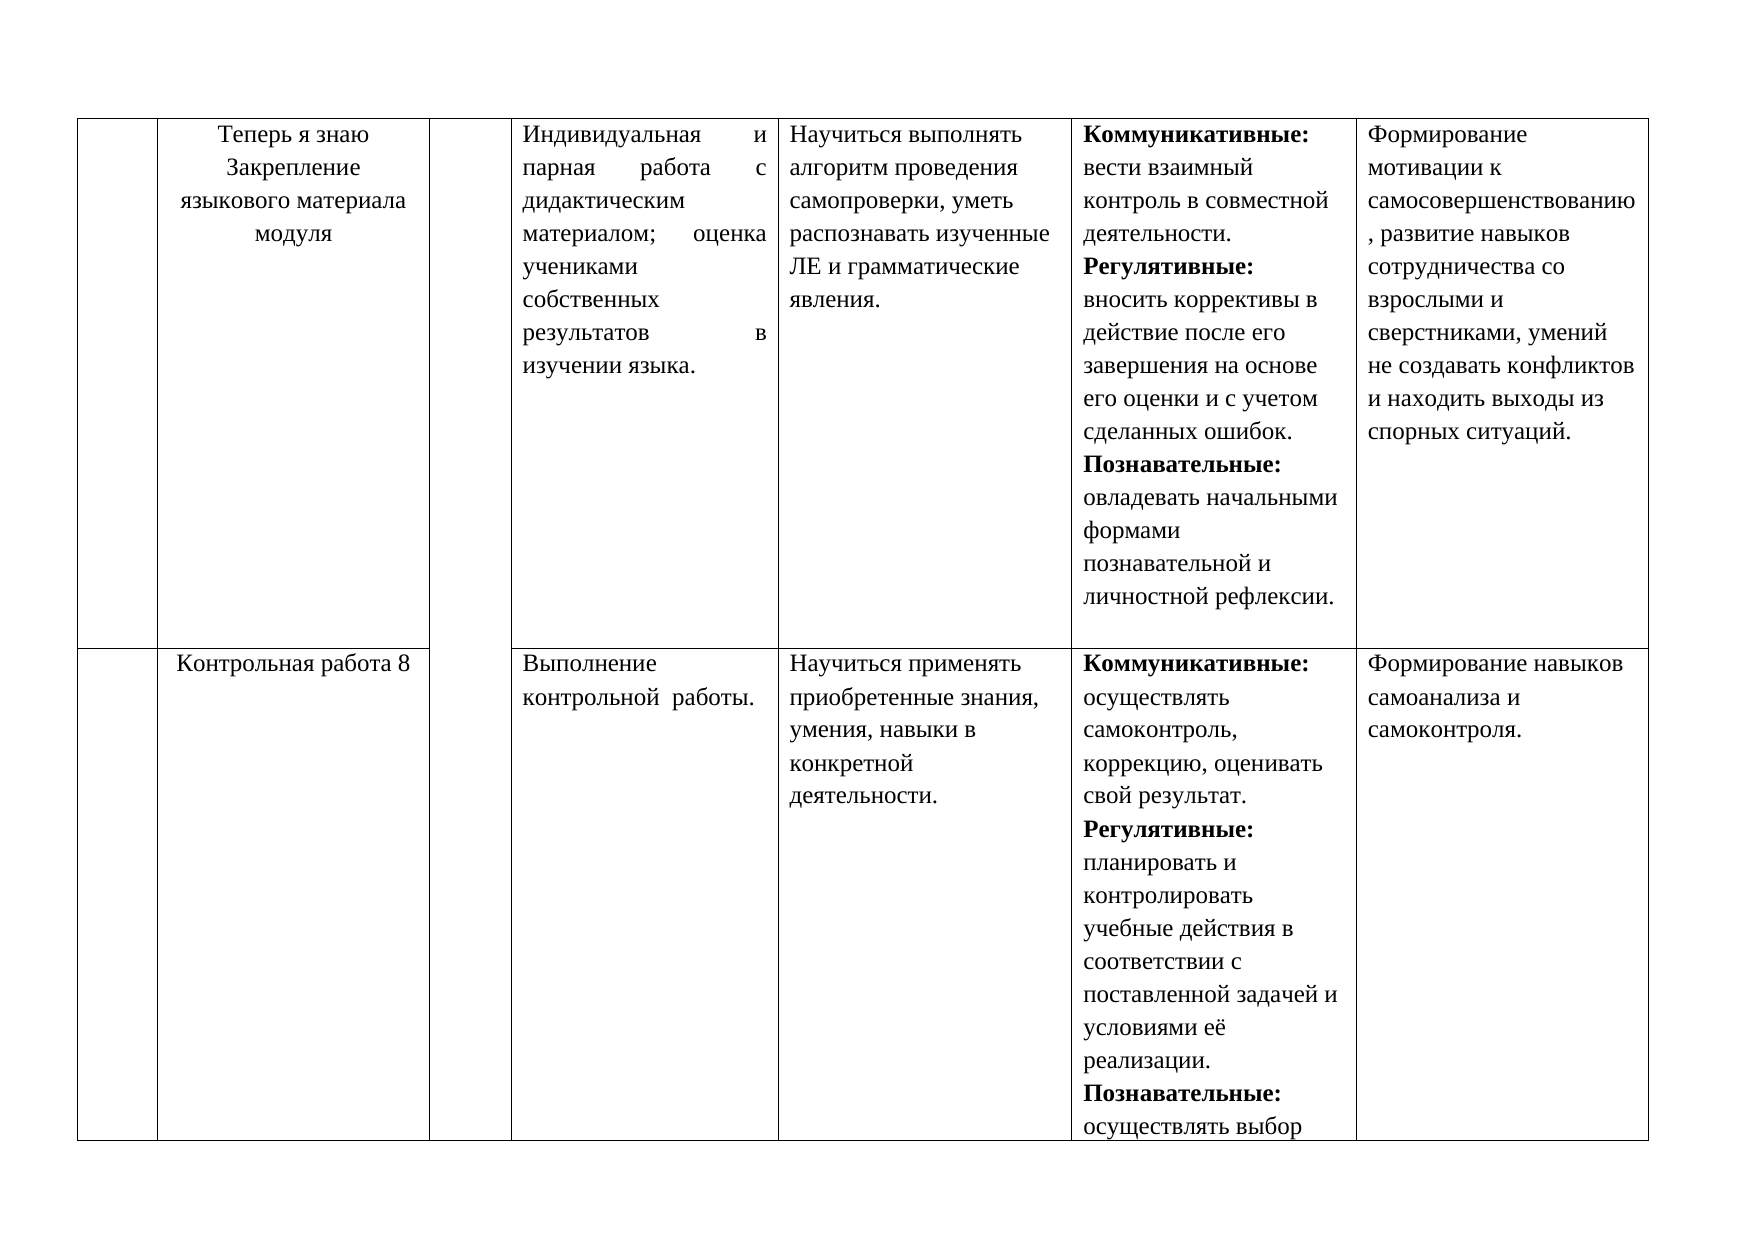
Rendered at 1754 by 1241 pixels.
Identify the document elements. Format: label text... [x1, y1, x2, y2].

table_cell Индивидуальная и парная работа с дидактическим материалом; оценка учениками собственных результатов в изучении языка. [512, 119, 778, 647]
table_cell Научиться выполнять алгоритм проведения самопроверки, уметь распознавать изученные ЛЕ и грамматические явления. [779, 119, 1071, 647]
table_cell Теперь я знаю Закрепление языкового материала модуля [158, 119, 429, 647]
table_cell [512, 649, 778, 1139]
table_cell Формирование мотивации к самосовершенствованию, развитие навыков сотрудничества со взрослыми и сверстниками, умений не создавать конфликтов и находить выходы из спорных ситуаций. [1357, 119, 1648, 647]
table_cell [78, 119, 157, 647]
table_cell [779, 649, 1071, 1139]
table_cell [158, 649, 429, 1139]
table_cell Коммуникативные: вести взаимный контроль в совместной деятельности. Регулятивные: вносить коррективы в действие после его завершения на основе его оценки и с учетом сделанных ошибок. Познавательные: овладевать начальными формами познавательной и личностной рефлексии. [1072, 119, 1356, 647]
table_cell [1357, 649, 1648, 1139]
table_cell [78, 649, 157, 1139]
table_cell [1072, 649, 1356, 1139]
